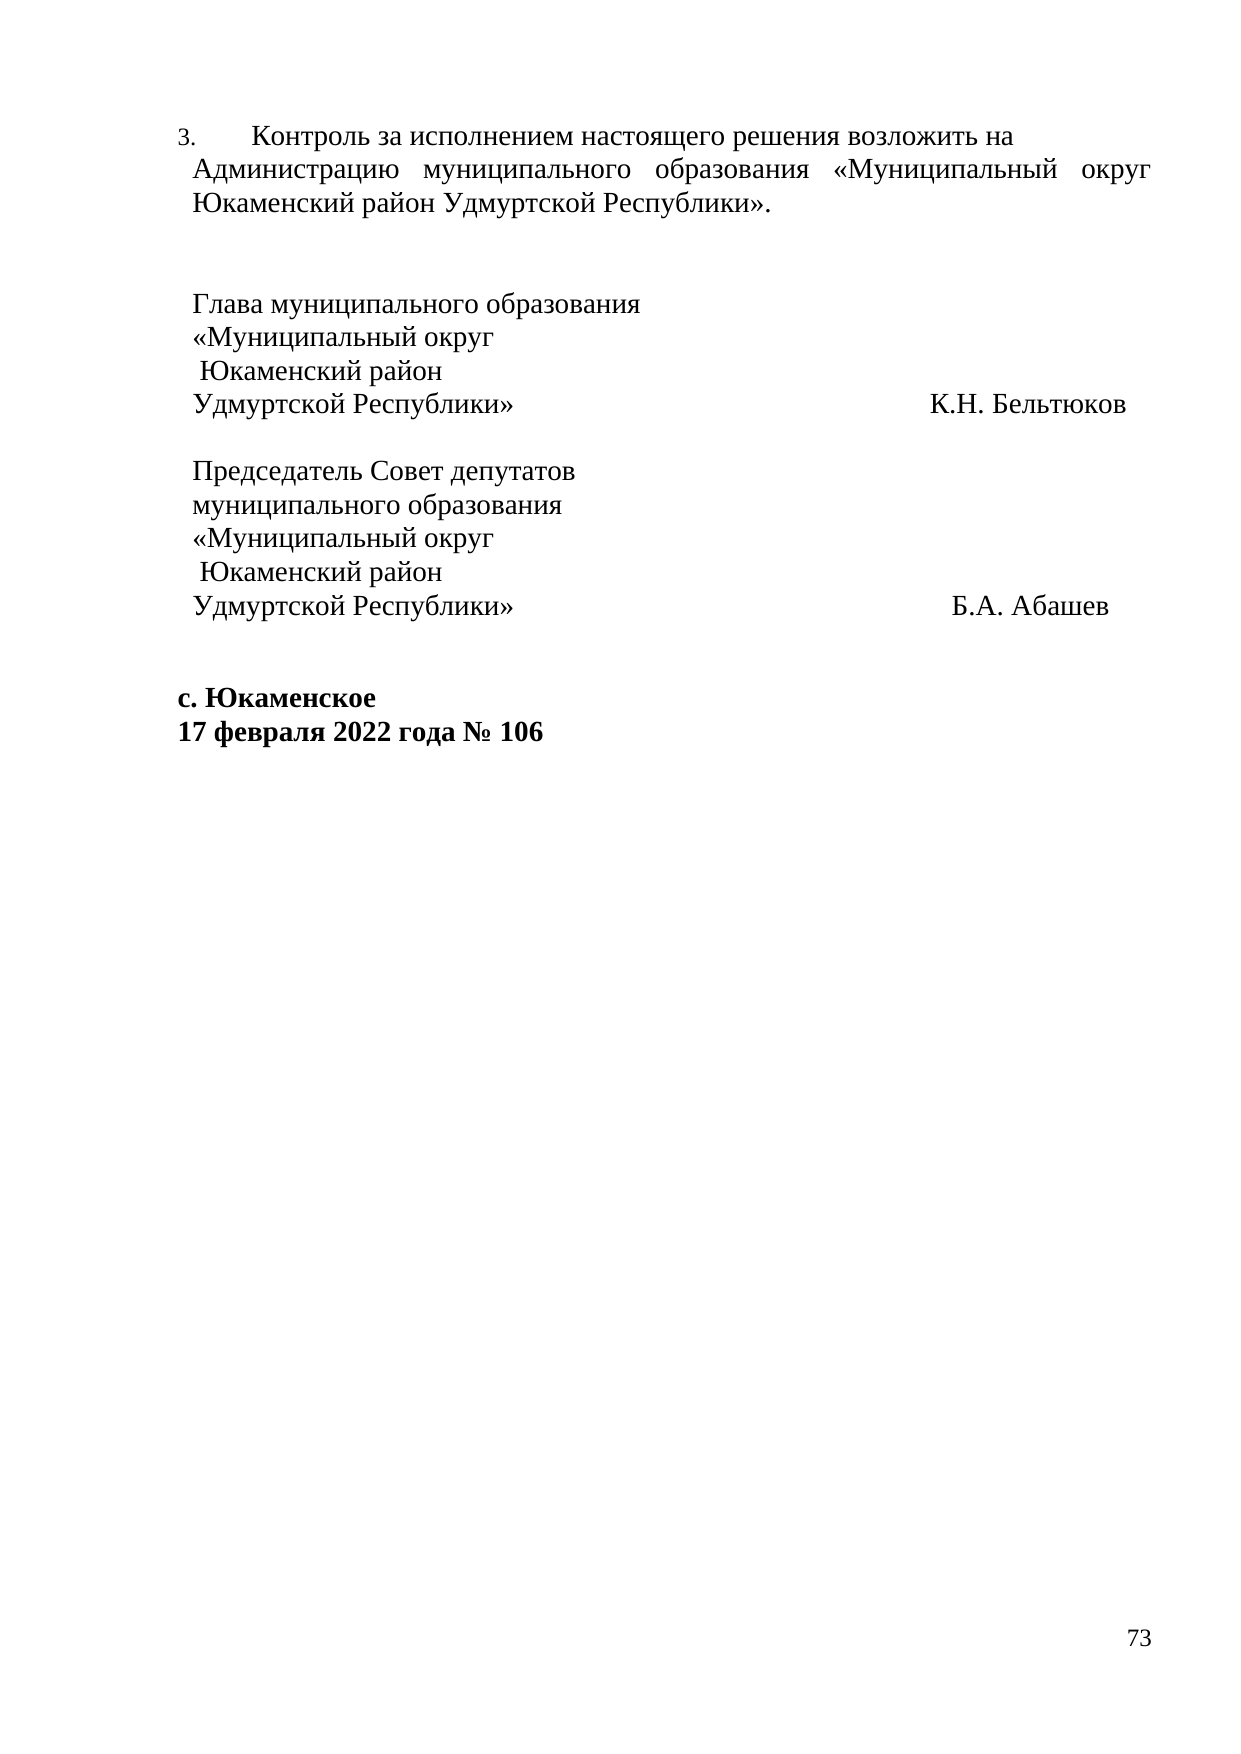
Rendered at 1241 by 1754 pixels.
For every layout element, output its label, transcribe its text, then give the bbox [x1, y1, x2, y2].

list Контроль за исполнением настоящего решения возложить на [177, 118, 1152, 152]
text Администрацию муниципального образования «Муниципальный округ Юкаменский район Удмуртской Республики». [192, 152, 1152, 219]
text «Муниципальный округ [177, 319, 1152, 353]
text Юкаменский район [177, 353, 1152, 386]
text Юкаменский район [177, 554, 1152, 588]
text Удмуртской Республики» К.Н. Бельтюков [177, 386, 1152, 420]
text с. Юкаменское [177, 681, 1152, 714]
text 17 февраля 2022 года № 106 [177, 714, 1152, 748]
text «Муниципальный округ [177, 521, 1152, 554]
text Председатель Совет депутатов [177, 453, 1152, 487]
text муниципального образования [177, 487, 1152, 521]
text Удмуртской Республики» Б.А. Абашев [177, 588, 1152, 621]
text Глава муниципального образования [177, 286, 1152, 319]
